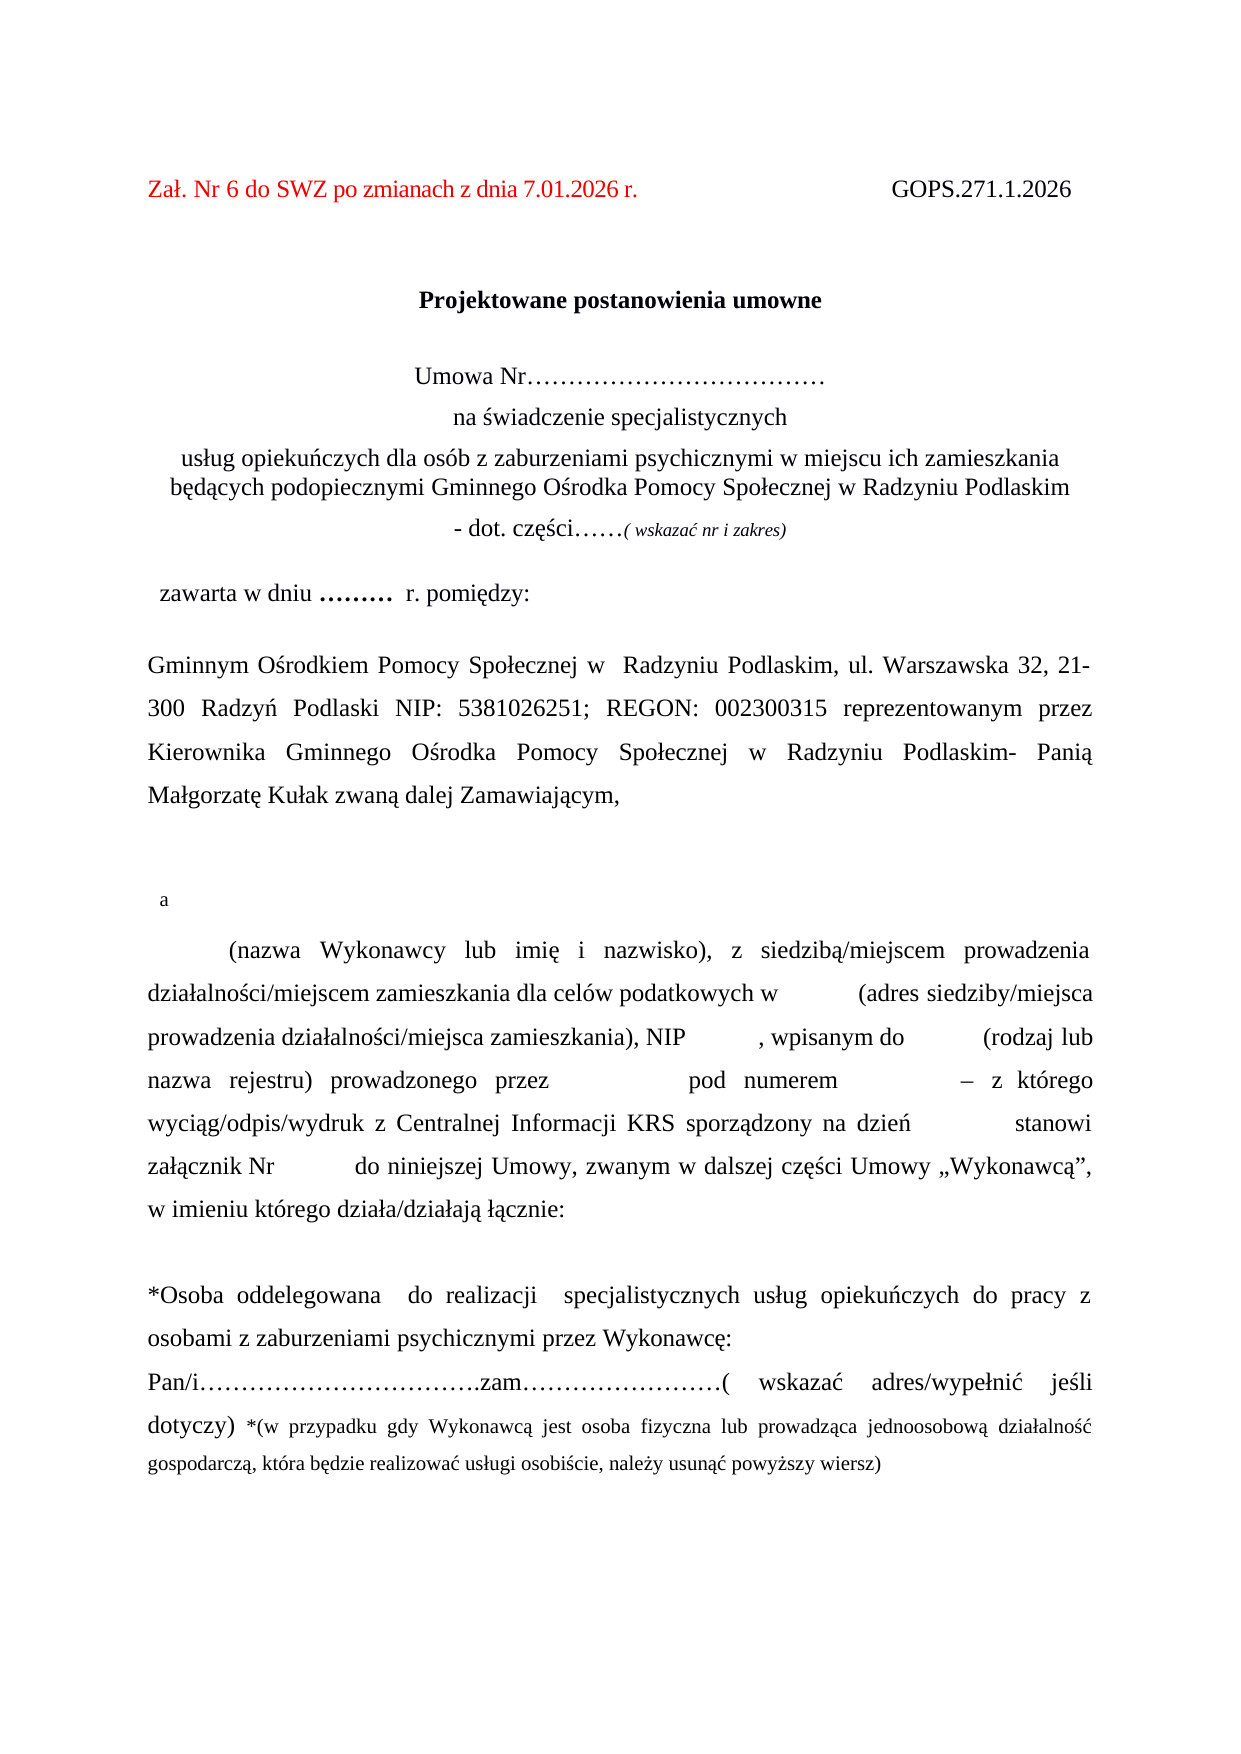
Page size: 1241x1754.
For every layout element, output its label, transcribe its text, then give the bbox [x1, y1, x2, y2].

text usług opiekuńczych dla osób z zaburzeniami psychicznymi w miejscu ich zamieszkania będących podopiecznymi Gminnego Ośrodka Pomocy Społecznej w Radzyniu Podlaskim [170, 443, 1107, 501]
text a [159, 887, 1107, 911]
text Umowa Nr……………………………… na świadczenie specjalistycznych [414, 361, 845, 431]
text działalności/miejscem zamieszkania dla celów podatkowych w (adres siedziby/miejsca prowadzenia działalności/miejsca zamieszkania), NIP , wpisanym do (rodzaj lub nazwa rejestru) prowadzonego przez pod numerem – z którego wyciąg/odpis/wydruk z Centralnej Informacji KRS sporządzony na dzień stanowi załącznik Nr do niniejszej Umowy, zwanym w dalszej części Umowy „Wykonawcą”, w imieniu którego działa/działają łącznie: [147, 978, 1093, 1223]
text osobami z zaburzeniami psychicznymi przez Wykonawcę: [147, 1323, 1107, 1352]
text 300 Radzyń Podlaski NIP: 5381026251; REGON: 002300315 reprezentowanym przez Kierownika Gminnego Ośrodka Pomocy Społecznej w Radzyniu Podlaskim- Panią Małgorzatę Kułak zwaną dalej Zamawiającym, [147, 693, 1093, 808]
text Pan/i…………………………….zam……………………( wskazać adres/wypełnić jeśli dotyczy) *(w przypadku gdy Wykonawcą jest osoba fizyczna lub prowadząca jednoosobową działalność gospodarczą, która będzie realizować usługi osobiście, należy usunąć powyższy wiersz) [147, 1367, 1093, 1474]
text Zał. Nr 6 do SWZ po zmianach z dnia 7.01.2026 r. GOPS.271.1.2026 [147, 174, 1107, 203]
text - dot. części……( wskazać nr i zakres) [453, 513, 1107, 542]
text Gminnym Ośrodkiem Pomocy Społecznej w Radzyniu Podlaskim, ul. Warszawska 32, 21- [147, 650, 1107, 679]
text *Osoba oddelegowana do realizacji specjalistycznych usług opiekuńczych do pracy z [147, 1280, 1107, 1309]
subtitle Projektowane postanowienia umowne [133, 286, 1107, 314]
text (nazwa Wykonawcy lub imię i nazwisko), z siedzibą/miejscem prowadzenia [229, 935, 1107, 964]
text zawarta w dniu ……… r. pomiędzy: [159, 578, 1107, 607]
